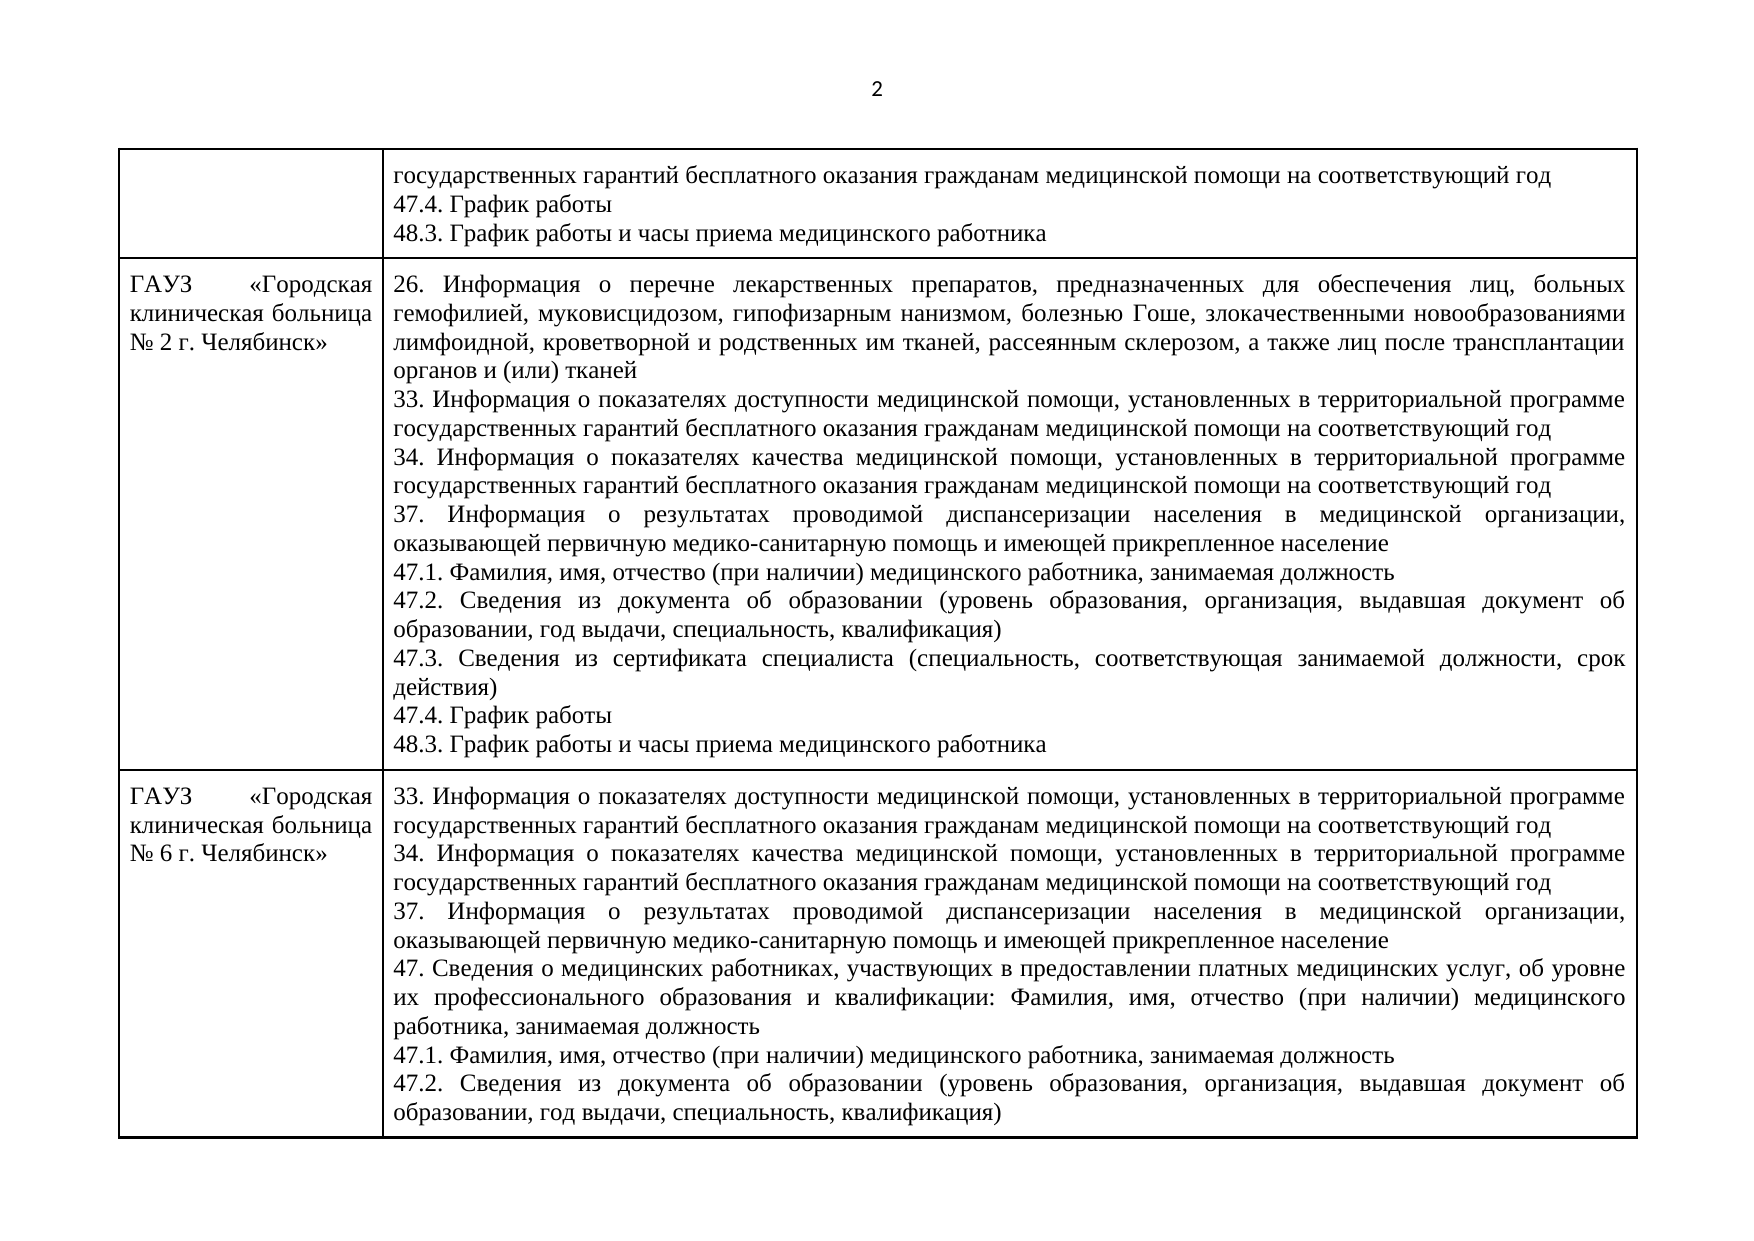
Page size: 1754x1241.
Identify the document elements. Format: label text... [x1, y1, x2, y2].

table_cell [384, 771, 1636, 1136]
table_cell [120, 150, 382, 257]
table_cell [120, 771, 382, 1136]
table_cell ГАУЗ «Городская клиническая больница № 2 г. Челябинск» [120, 259, 382, 768]
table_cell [384, 150, 1636, 257]
table_cell 26. Информация о перечне лекарственных препаратов, предназначенных для обеспечения лиц, больных гемофилией, муковисцидозом, гипофизарным нанизмом, болезнью Гоше, злокачественными новообразованиями лимфоидной, кроветворной и родственных им тканей, рассеянным склерозом, а также лиц после трансплантации органов и (или) тканей 33. Информация о показателях доступности медицинской помощи, установленных в территориальной программе государственных гарантий бесплатного оказания гражданам медицинской помощи на соответствующий год 34. Информация о показателях качества медицинской помощи, установленных в территориальной программе государственных гарантий бесплатного оказания гражданам медицинской помощи на соответствующий год 37. Информация о результатах проводимой диспансеризации населения в медицинской организации, оказывающей первичную медико-санитарную помощь и имеющей прикрепленное население 47.1. Фамилия, имя, отчество (при наличии) медицинского работника, занимаемая должность 47.2. Сведения из документа об образовании (уровень образования, организация, выдавшая документ об образовании, год выдачи, специальность, квалификация) 47.3. Сведения из сертификата специалиста (специальность, соответствующая занимаемой должности, срок действия) 47.4. График работы 48.3. График работы и часы приема медицинского работника [384, 259, 1636, 768]
